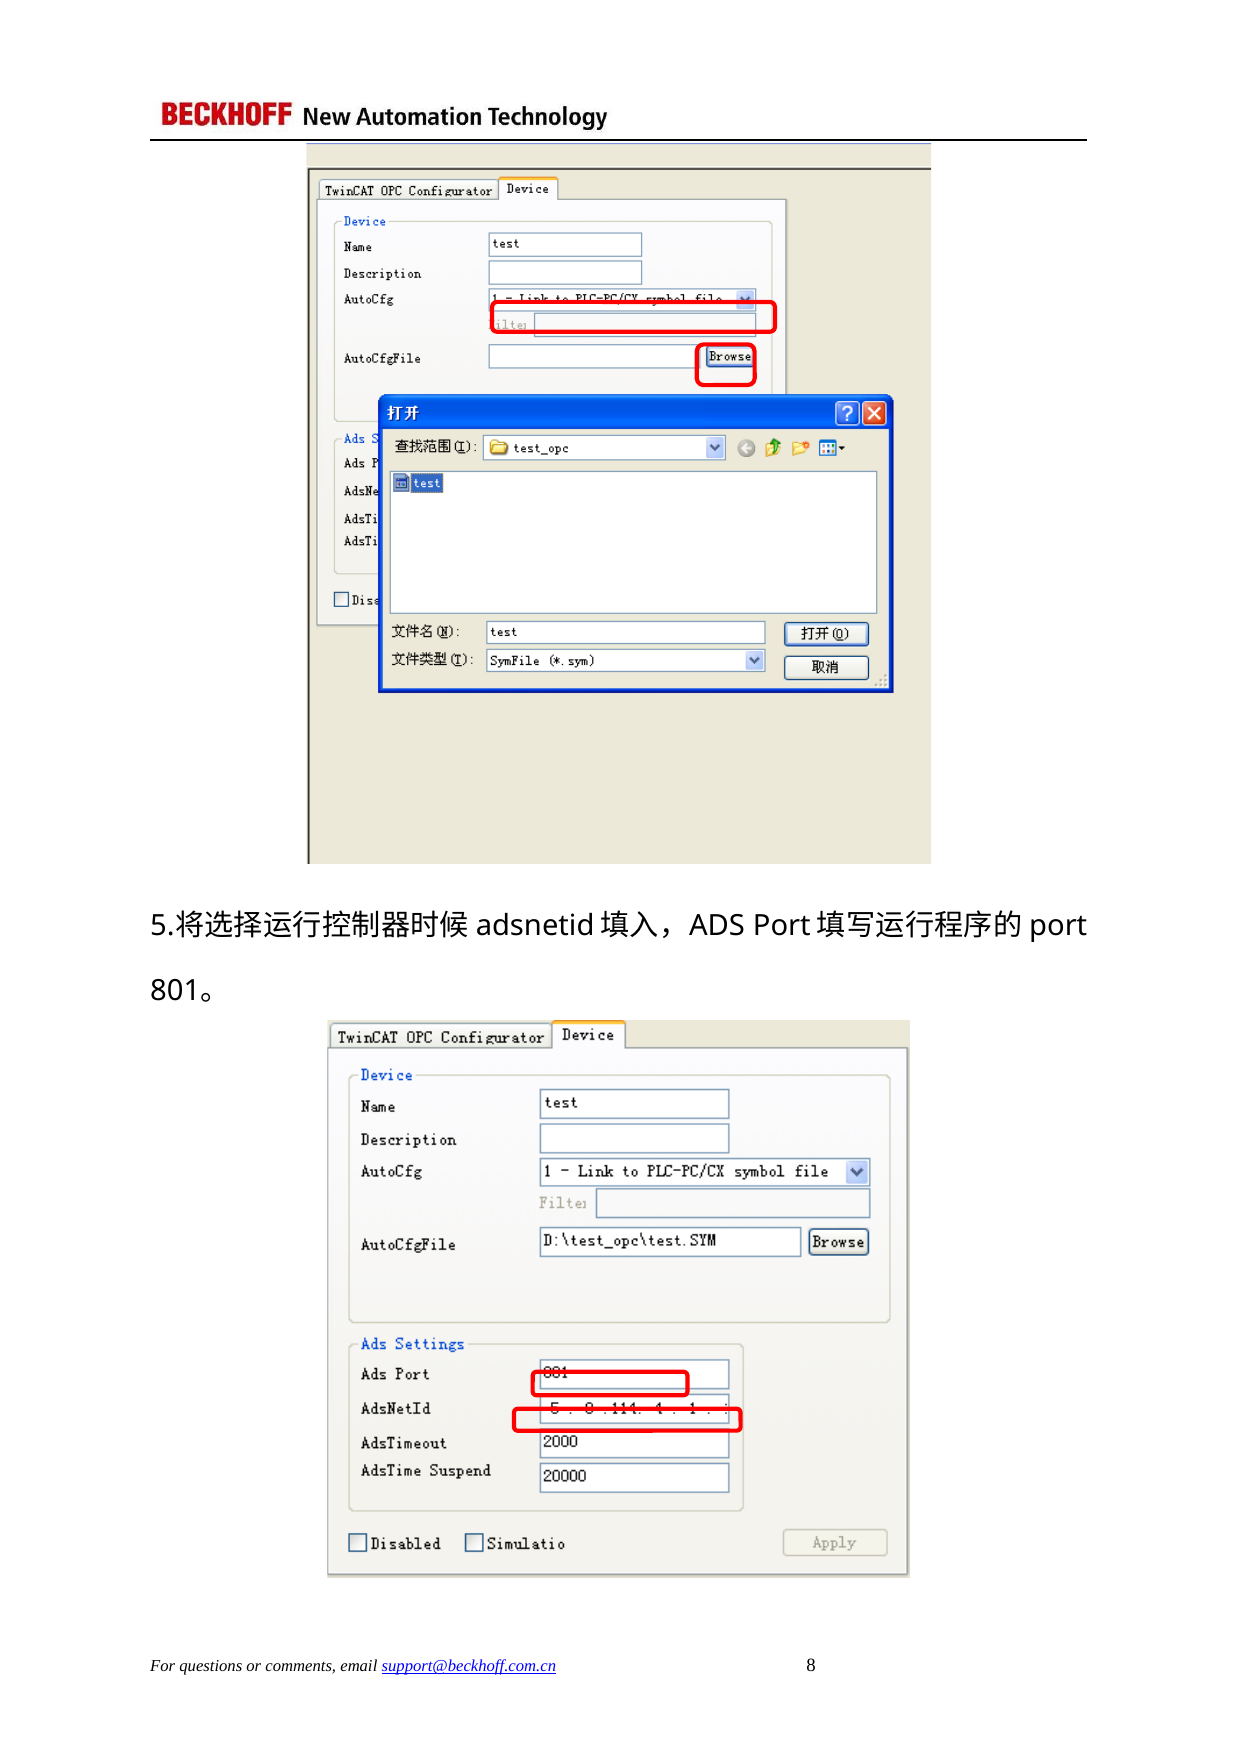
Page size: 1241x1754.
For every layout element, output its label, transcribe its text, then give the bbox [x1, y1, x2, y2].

text 5.将选择运行控制器时候adsnetid填入，ADS Port填写运行程序的port 801。 [150, 891, 1087, 1021]
picture [327, 1020, 910, 1578]
picture [150, 89, 619, 139]
picture [306, 143, 932, 864]
